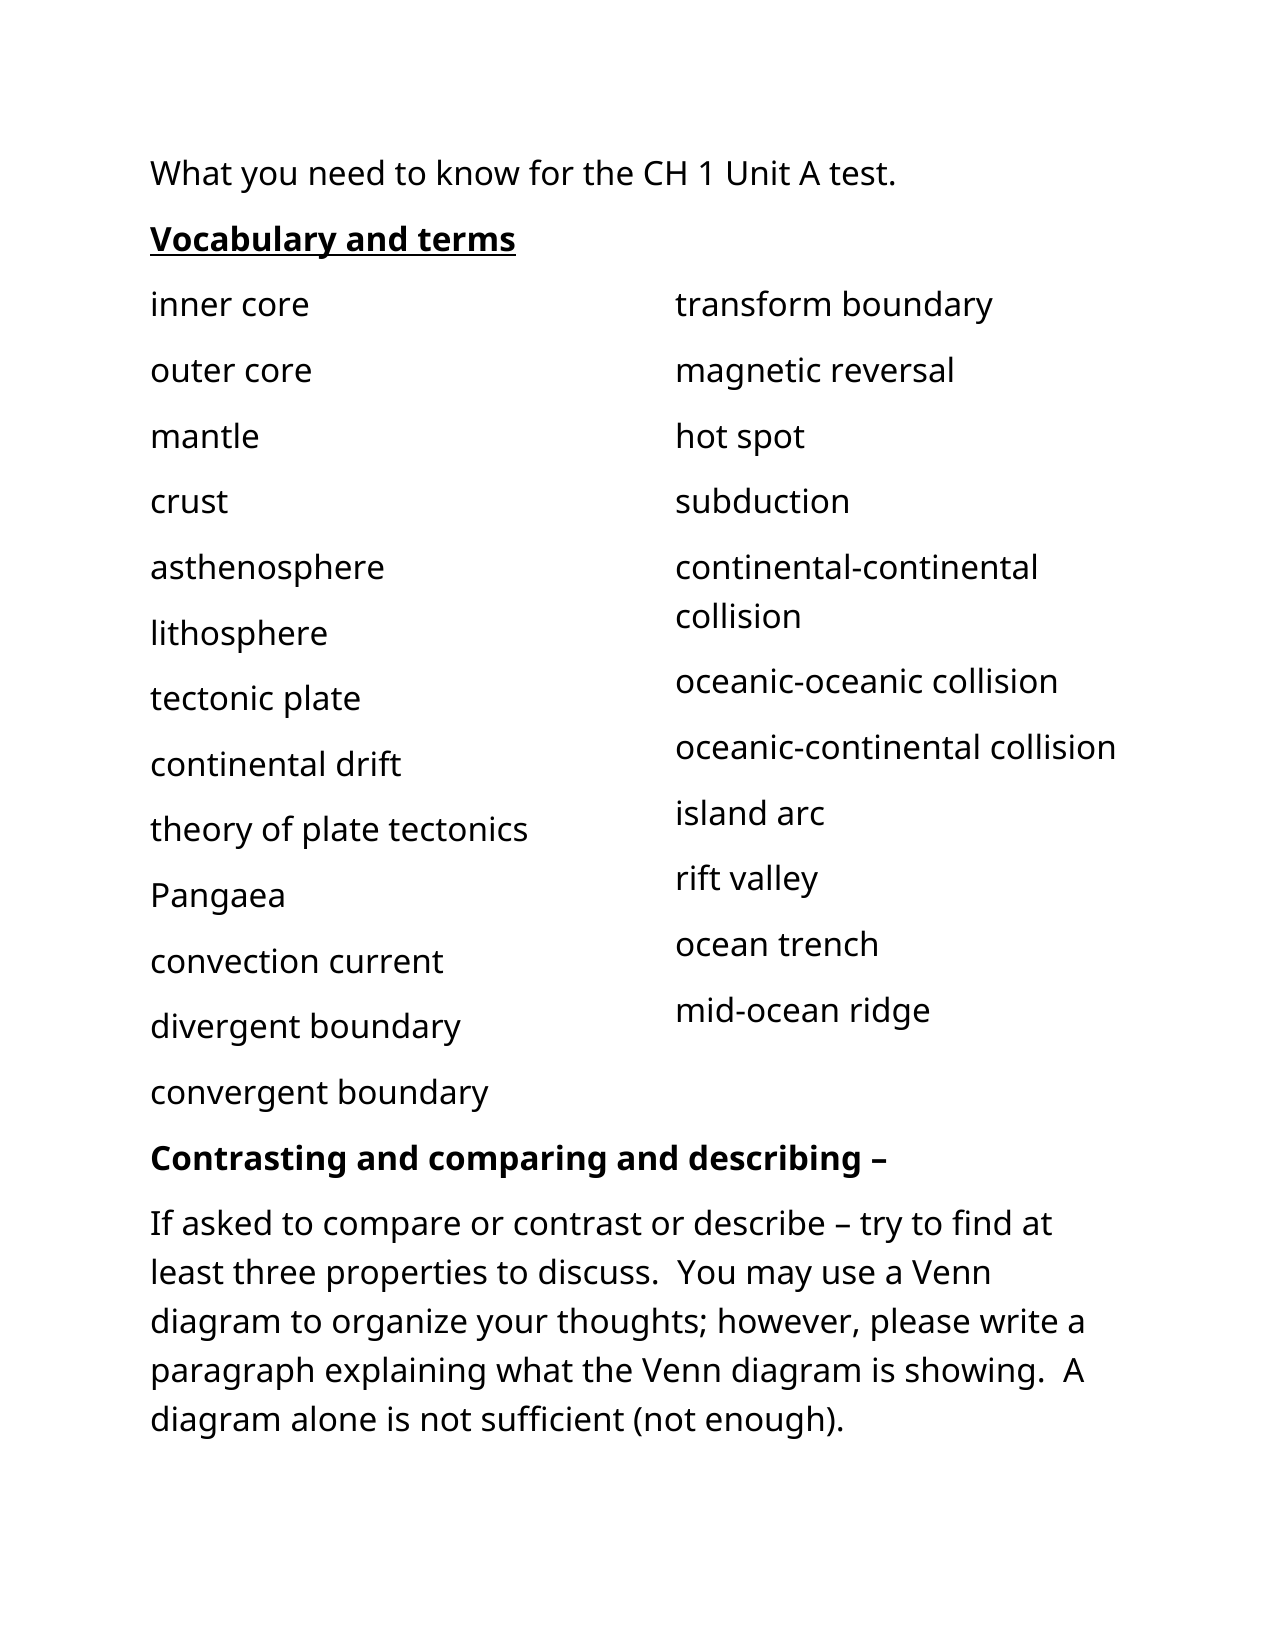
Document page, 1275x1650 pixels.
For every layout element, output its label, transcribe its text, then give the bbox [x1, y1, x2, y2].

text oceanic-continental collision [675, 724, 1125, 769]
text Contrasting and comparing and describing – [150, 1134, 1125, 1180]
text convergent boundary [150, 1069, 600, 1114]
text continental-continental collision [675, 544, 1125, 638]
text mid-ocean ridge [675, 986, 1125, 1032]
text subduction [675, 478, 1125, 523]
text theory of plate tectonics [150, 806, 600, 852]
text Pangaea [150, 872, 600, 917]
text hot spot [675, 412, 1125, 458]
text mantle [150, 412, 600, 458]
text crust [150, 478, 600, 523]
text What you need to know for the CH 1 Unit A test. [150, 150, 1125, 195]
text inner core [150, 281, 600, 327]
text magnetic reversal [675, 347, 1125, 392]
text lithosphere [150, 609, 600, 655]
text asthenosphere [150, 544, 600, 589]
text transform boundary [675, 281, 1125, 327]
text tectonic plate [150, 675, 600, 720]
text rift valley [675, 855, 1125, 901]
text divergent boundary [150, 1003, 600, 1048]
text If asked to compare or contrast or describe – try to find at least three properties to discuss. You may use a Venn diagram to organize your thoughts; however, please write a paragraph explaining what the Venn diagram is showing. A diagram alone is not sufficient (not enough). [150, 1200, 1125, 1441]
text convection current [150, 937, 600, 983]
text island arc [675, 789, 1125, 835]
text ocean trench [675, 921, 1125, 966]
text continental drift [150, 741, 600, 786]
text oceanic-oceanic collision [675, 658, 1125, 704]
text outer core [150, 347, 600, 392]
text Vocabulary and terms [150, 216, 1125, 261]
